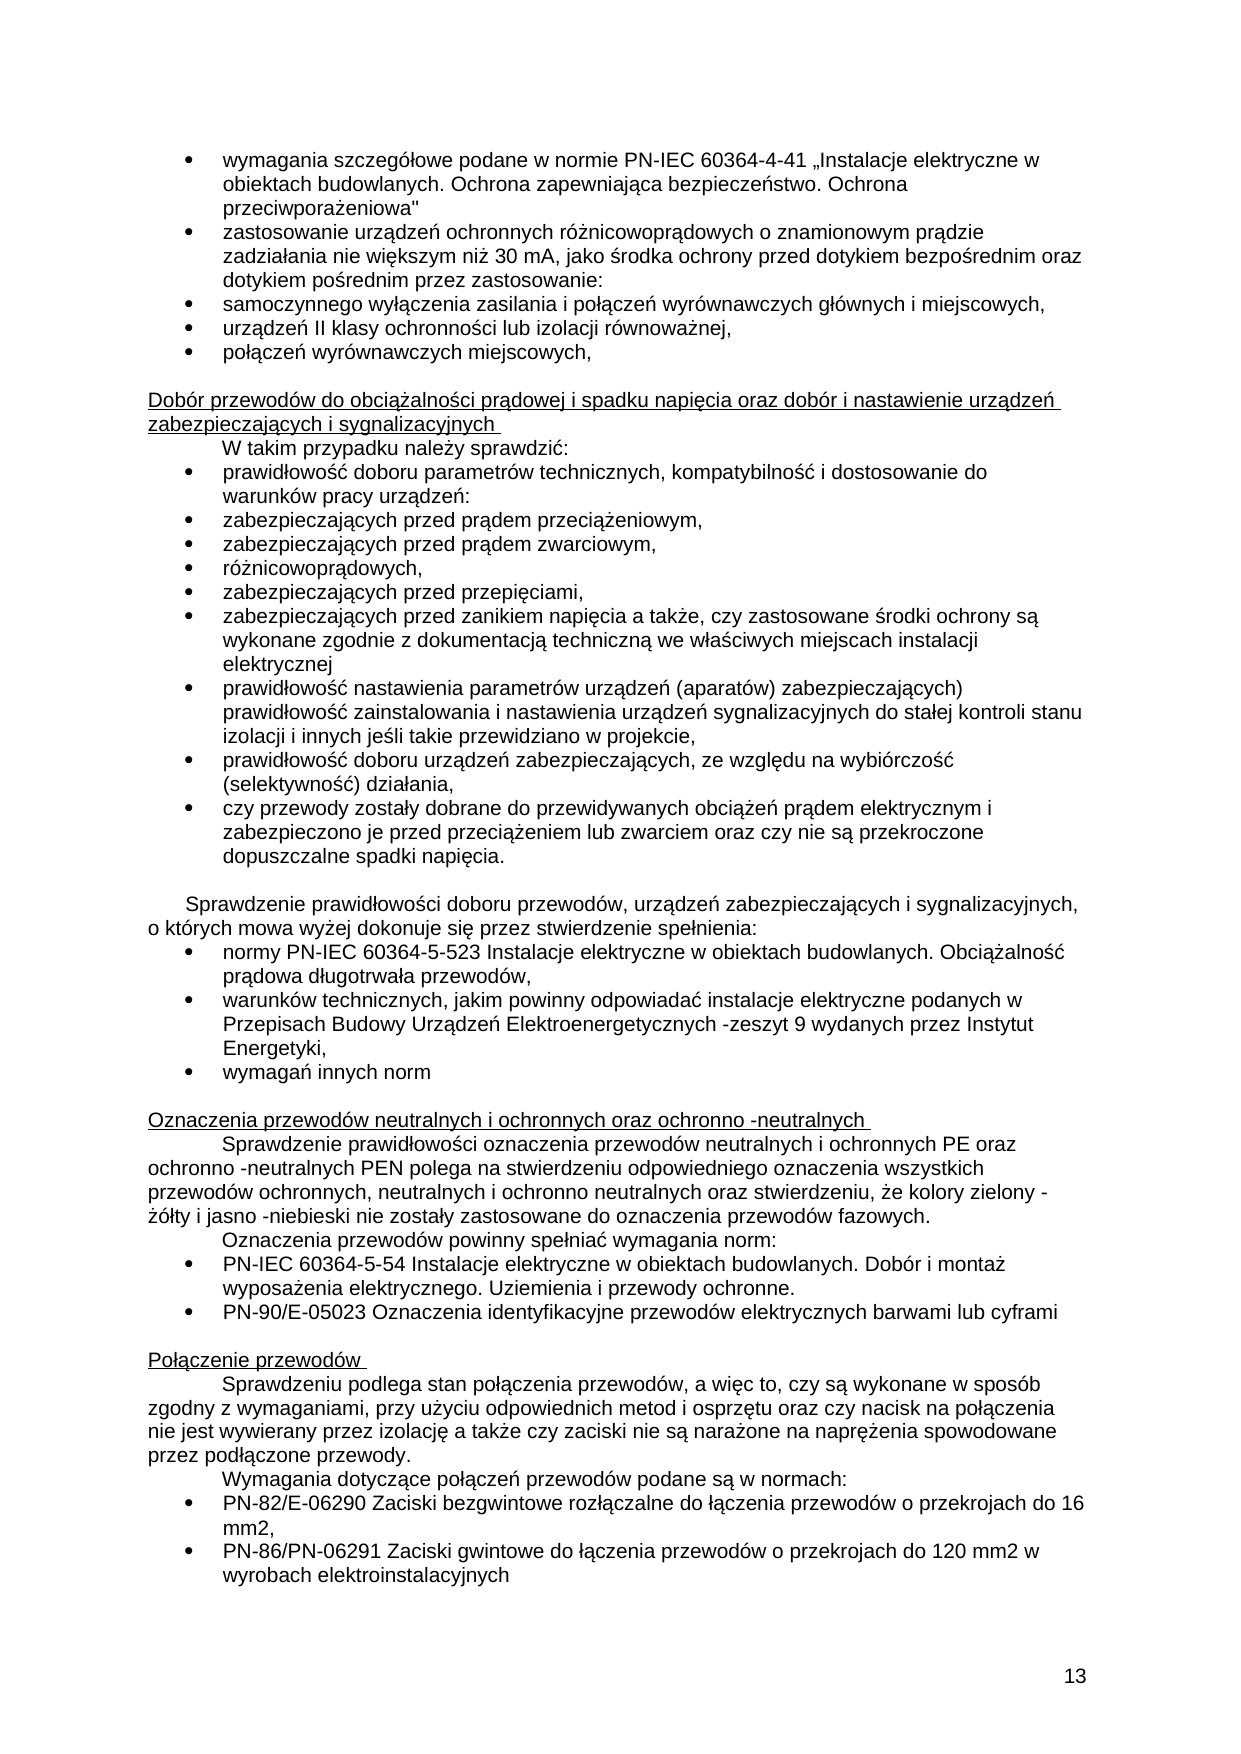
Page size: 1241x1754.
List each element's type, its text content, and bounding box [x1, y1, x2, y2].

list PN-90/E-05023 Oznaczenia identyfikacyjne przewodów elektrycznych barwami lub cyframi [185, 1299, 1087, 1323]
list normy PN-IEC 60364-5-523 Instalacje elektryczne w obiektach budowlanych. Obciążalność prądowa długotrwała przewodów, [185, 940, 1087, 988]
list prawidłowość nastawienia parametrów urządzeń (aparatów) zabezpieczających) prawidłowość zainstalowania i nastawienia urządzeń sygnalizacyjnych do stałej kontroli stanu izolacji i innych jeśli takie przewidziano w projekcie, [185, 676, 1087, 748]
list czy przewody zostały dobrane do przewidywanych obciążeń prądem elektrycznym i zabezpieczono je przed przeciążeniem lub zwarciem oraz czy nie są przekroczone dopuszczalne spadki napięcia. [185, 796, 1087, 868]
text Wymagania dotyczące połączeń przewodów podane są w normach: [148, 1467, 1087, 1491]
list PN-86/PN-06291 Zaciski gwintowe do łączenia przewodów o przekrojach do 120 mm2 w wyrobach elektroinstalacyjnych [185, 1539, 1087, 1587]
list samoczynnego wyłączenia zasilania i połączeń wyrównawczych głównych i miejscowych, [185, 292, 1087, 316]
text Sprawdzenie prawidłowości oznaczenia przewodów neutralnych i ochronnych PE oraz ochronno -neutralnych PEN polega na stwierdzeniu odpowiedniego oznaczenia wszystkich przewodów ochronnych, neutralnych i ochronno neutralnych oraz stwierdzeniu, że kolory zielony -żółty i jasno -niebieski nie zostały zastosowane do oznaczenia przewodów fazowych. [148, 1132, 1087, 1227]
list PN-IEC 60364-5-54 Instalacje elektryczne w obiektach budowlanych. Dobór i montaż wyposażenia elektrycznego. Uziemienia i przewody ochronne. [185, 1251, 1087, 1299]
list zabezpieczających przed przepięciami, [185, 580, 1087, 604]
list prawidłowość doboru urządzeń zabezpieczających, ze względu na wybiórczość (selektywność) działania, [185, 748, 1087, 796]
list połączeń wyrównawczych miejscowych, [185, 340, 1087, 364]
text Sprawdzenie prawidłowości doboru przewodów, urządzeń zabezpieczających i sygnalizacyjnych, o których mowa wyżej dokonuje się przez stwierdzenie spełnienia: [148, 892, 1087, 940]
text W takim przypadku należy sprawdzić: [148, 436, 1087, 459]
list zastosowanie urządzeń ochronnych różnicowoprądowych o znamionowym prądzie zadziałania nie większym niż 30 mA, jako środka ochrony przed dotykiem bezpośrednim oraz dotykiem pośrednim przez zastosowanie: [185, 219, 1087, 292]
list warunków technicznych, jakim powinny odpowiadać instalacje elektryczne podanych w Przepisach Budowy Urządzeń Elektroenergetycznych -zeszyt 9 wydanych przez Instytut Energetyki, [185, 988, 1087, 1060]
list PN-82/E-06290 Zaciski bezgwintowe rozłączalne do łączenia przewodów o przekrojach do 16 mm2, [185, 1491, 1087, 1539]
text Połączenie przewodów [148, 1347, 1087, 1371]
list zabezpieczających przed prądem zwarciowym, [185, 532, 1087, 556]
text Dobór przewodów do obciążalności prądowej i spadku napięcia oraz dobór i nastawienie urządzeń zabezpieczających i sygnalizacyjnych [148, 388, 1087, 436]
text Oznaczenia przewodów powinny spełniać wymagania norm: [148, 1227, 1087, 1251]
list różnicowoprądowych, [185, 556, 1087, 580]
list zabezpieczających przed prądem przeciążeniowym, [185, 508, 1087, 532]
list zabezpieczających przed zanikiem napięcia a także, czy zastosowane środki ochrony są wykonane zgodnie z dokumentacją techniczną we właściwych miejscach instalacji elektrycznej [185, 604, 1087, 676]
list prawidłowość doboru parametrów technicznych, kompatybilność i dostosowanie do warunków pracy urządzeń: [185, 459, 1087, 508]
list urządzeń II klasy ochronności lub izolacji równoważnej, [185, 316, 1087, 340]
list wymagania szczegółowe podane w normie PN-IEC 60364-4-41 „Instalacje elektryczne w obiektach budowlanych. Ochrona zapewniająca bezpieczeństwo. Ochrona przeciwporażeniowa" [185, 148, 1087, 219]
text Oznaczenia przewodów neutralnych i ochronnych oraz ochronno -neutralnych [148, 1108, 1087, 1132]
text Sprawdzeniu podlega stan połączenia przewodów, a więc to, czy są wykonane w sposób zgodny z wymaganiami, przy użyciu odpowiednich metod i osprzętu oraz czy nacisk na połączenia nie jest wywierany przez izolację a także czy zaciski nie są narażone na naprężenia spowodowane przez podłączone przewody. [148, 1371, 1087, 1467]
list wymagań innych norm [185, 1060, 1087, 1084]
